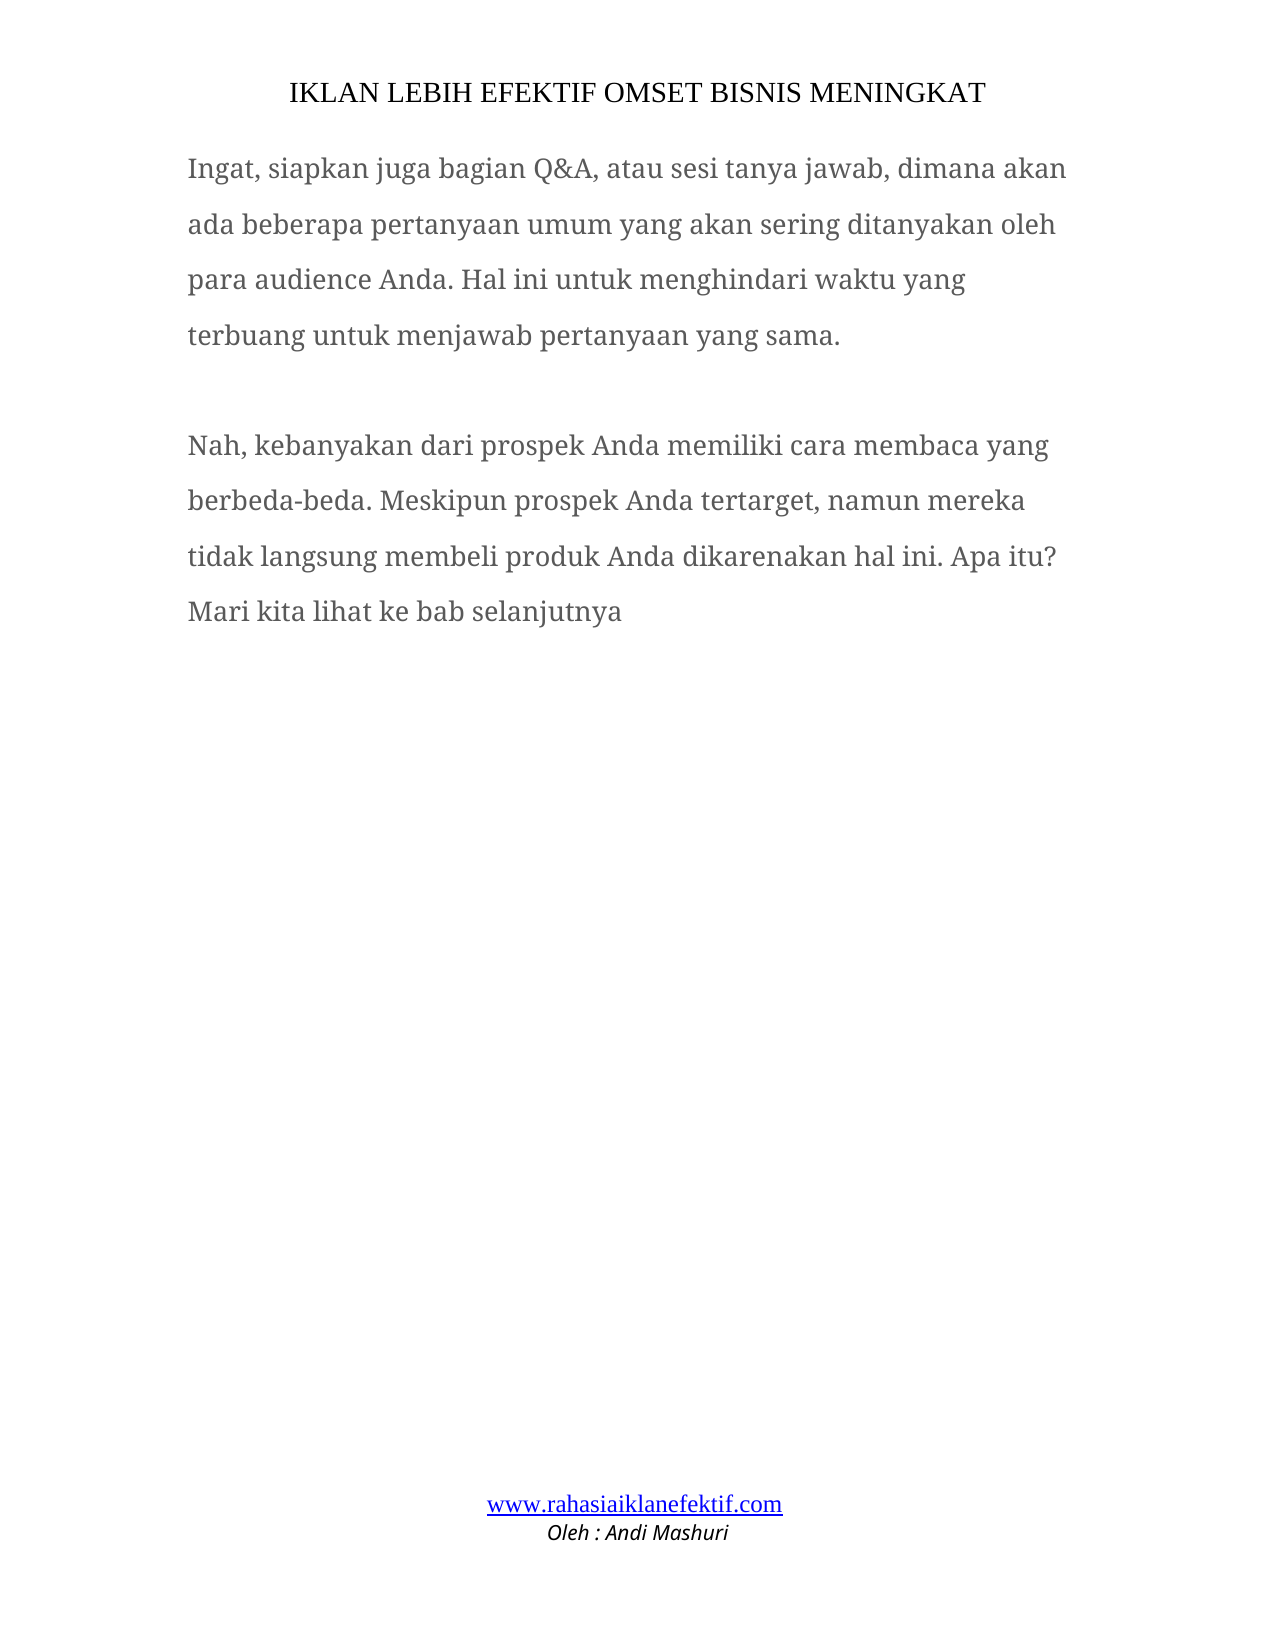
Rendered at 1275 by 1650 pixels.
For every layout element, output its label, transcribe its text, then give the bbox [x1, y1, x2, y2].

text Ingat, siapkan juga bagian Q&A, atau sesi tanya jawab, dimana akan ada beberapa pertanyaan umum yang akan sering ditanyakan oleh para audience Anda. Hal ini untuk menghindari waktu yang terbuang untuk menjawab pertanyaan yang sama. [187, 150, 1087, 353]
text Nah, kebanyakan dari prospek Anda memiliki cara membaca yang berbeda-beda. Meskipun prospek Anda tertarget, namun mereka tidak langsung membeli produk Anda dikarenakan hal ini. Apa itu? Mari kita lihat ke bab selanjutnya [187, 427, 1087, 629]
